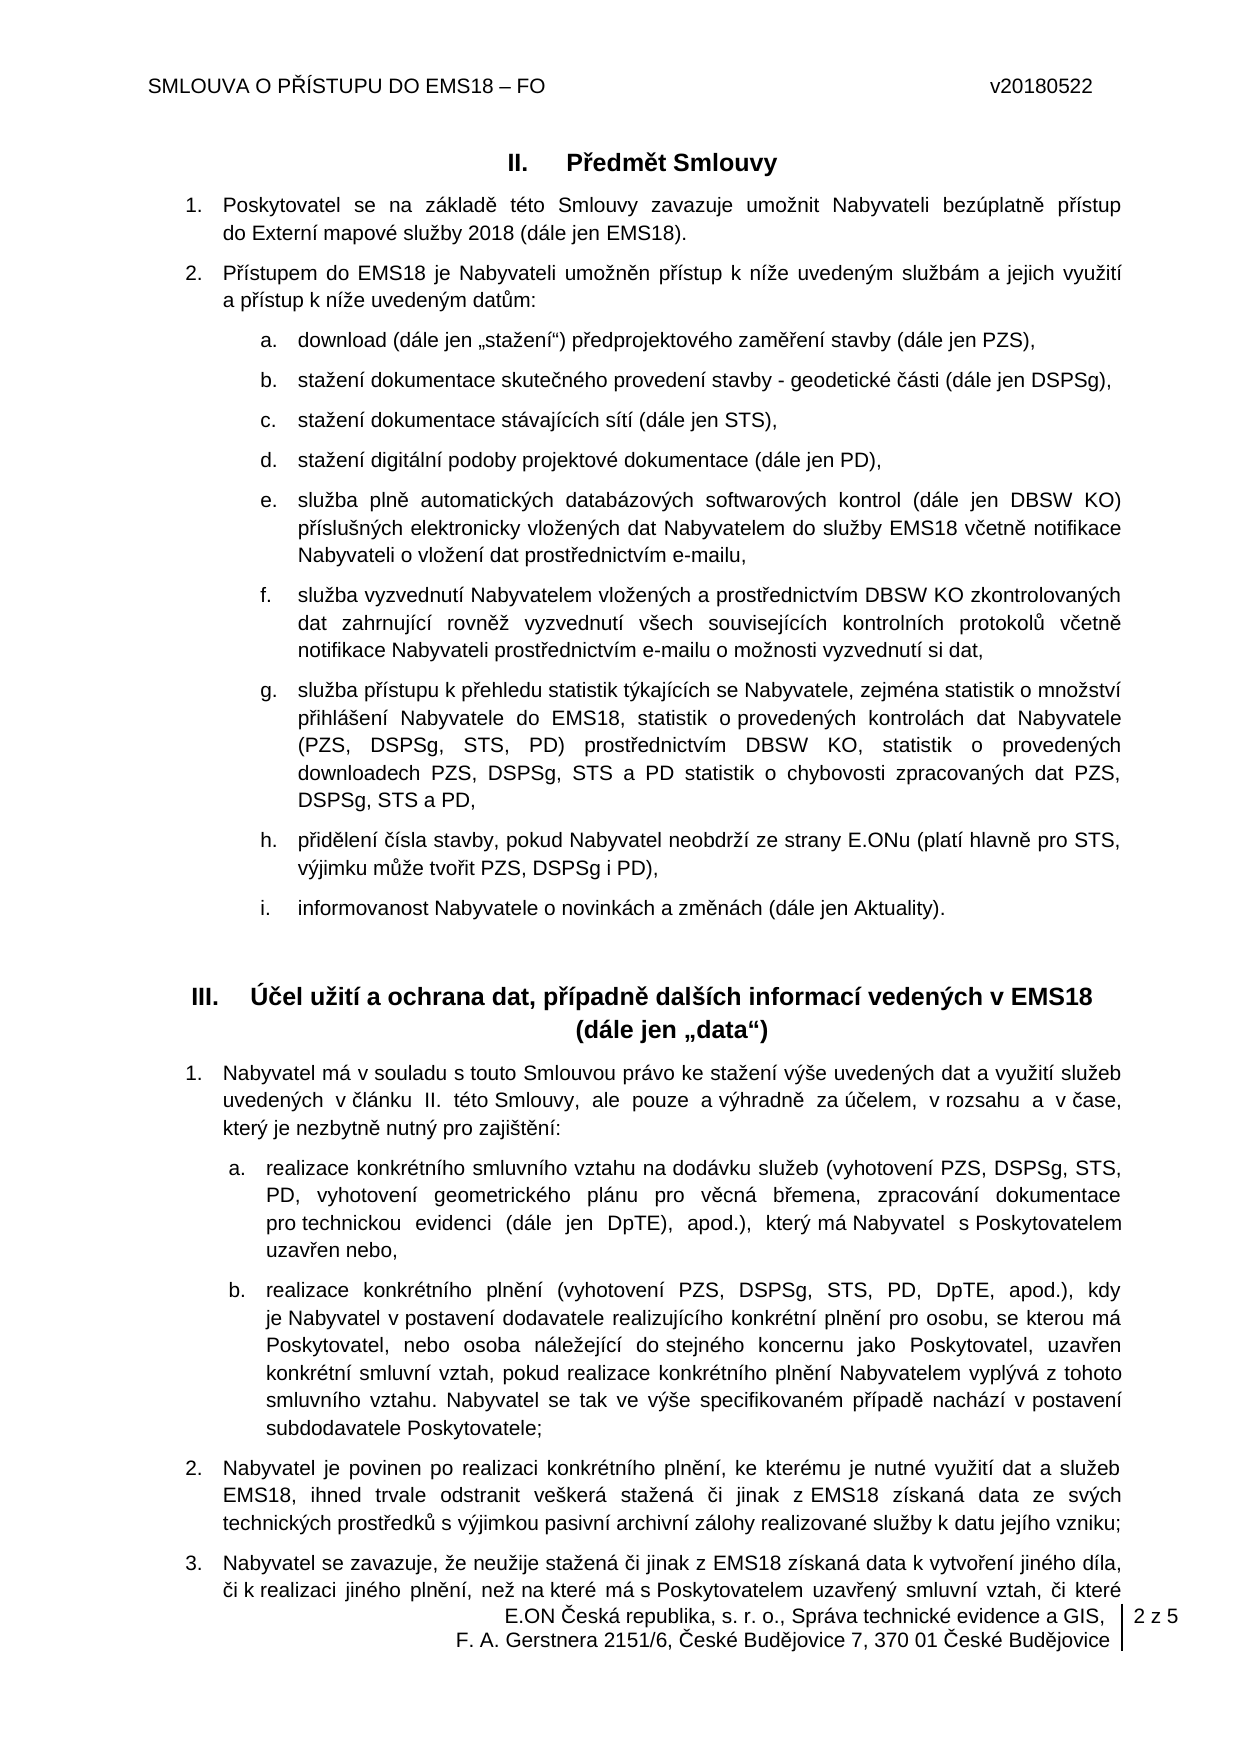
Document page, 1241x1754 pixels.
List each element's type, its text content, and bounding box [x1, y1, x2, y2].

list informovanost Nabyvatele o novinkách a změnách (dále jen Aktuality). [260, 896, 1122, 920]
list download (dále jen „stažení“) předprojektového zaměření stavby (dále jen PZS), [260, 328, 1122, 352]
list stažení dokumentace skutečného provedení stavby - geodetické části (dále jen DSPSg), [260, 368, 1122, 392]
list Nabyvatel má v souladu s touto Smlouvou právo ke stažení výše uvedených dat a využití služeb uvedených v článku II. této Smlouvy, ale pouze a výhradně za účelem, v rozsahu a v čase, který je nezbytně nutný pro zajištění: [185, 1061, 1122, 1139]
list Nabyvatel je povinen po realizaci konkrétního plnění, ke kterému je nutné využití dat a služeb EMS18, ihned trvale odstranit veškerá stažená či jinak z EMS18 získaná data ze svých technických prostředků s výjimkou pasivní archivní zálohy realizované služby k datu jejího vzniku; [185, 1456, 1122, 1534]
subtitle Předmět Smlouvy [162, 148, 1122, 176]
list realizace konkrétního smluvního vztahu na dodávku služeb (vyhotovení PZS, DSPSg, STS, PD, vyhotovení geometrického plánu pro věcná břemena, zpracování dokumentace pro technickou evidenci (dále jen DpTE), apod.), který má Nabyvatel s Poskytovatelem uzavřen nebo, [228, 1156, 1122, 1262]
list Poskytovatel se na základě této Smlouvy zavazuje umožnit Nabyvateli bezúplatně přístup do Externí mapové služby 2018 (dále jen EMS18). [185, 193, 1122, 245]
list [185, 1551, 1122, 1602]
list stažení dokumentace stávajících sítí (dále jen STS), [260, 408, 1122, 432]
list realizace konkrétního plnění (vyhotovení PZS, DSPSg, STS, PD, DpTE, apod.), kdy je Nabyvatel v postavení dodavatele realizujícího konkrétní plnění pro osobu, se kterou má Poskytovatel, nebo osoba náležející do stejného koncernu jako Poskytovatel, uzavřen konkrétní smluvní vztah, pokud realizace konkrétního plnění Nabyvatelem vyplývá z tohoto smluvního vztahu. Nabyvatel se tak ve výše specifikovaném případě nachází v postavení subdodavatele Poskytovatele; [228, 1278, 1122, 1439]
list služba přístupu k přehledu statistik týkajících se Nabyvatele, zejména statistik o množství přihlášení Nabyvatele do EMS18, statistik o provedených kontrolách dat Nabyvatele (PZS, DSPSg, STS, PD) prostřednictvím DBSW KO, statistik o provedených downloadech PZS, DSPSg, STS a PD statistik o chybovosti zpracovaných dat PZS, DSPSg, STS a PD, [260, 678, 1122, 812]
subtitle Účel užití a ochrana dat, případně dalších informací vedených v EMS18 (dále jen „data“) [162, 982, 1122, 1044]
list stažení digitální podoby projektové dokumentace (dále jen PD), [260, 448, 1122, 472]
list přidělení čísla stavby, pokud Nabyvatel neobdrží ze strany E.ONu (platí hlavně pro STS, výjimku může tvořit PZS, DSPSg i PD), [260, 828, 1122, 880]
list služba plně automatických databázových softwarových kontrol (dále jen DBSW KO) příslušných elektronicky vložených dat Nabyvatelem do služby EMS18 včetně notifikace Nabyvateli o vložení dat prostřednictvím e-mailu, [260, 488, 1122, 567]
list Přístupem do EMS18 je Nabyvateli umožněn přístup k níže uvedeným službám a jejich využití a přístup k níže uvedeným datům: [185, 261, 1122, 312]
list služba vyzvednutí Nabyvatelem vložených a prostřednictvím DBSW KO zkontrolovaných dat zahrnující rovněž vyzvednutí všech souvisejících kontrolních protokolů včetně notifikace Nabyvateli prostřednictvím e-mailu o možnosti vyzvednutí si dat, [260, 583, 1122, 662]
